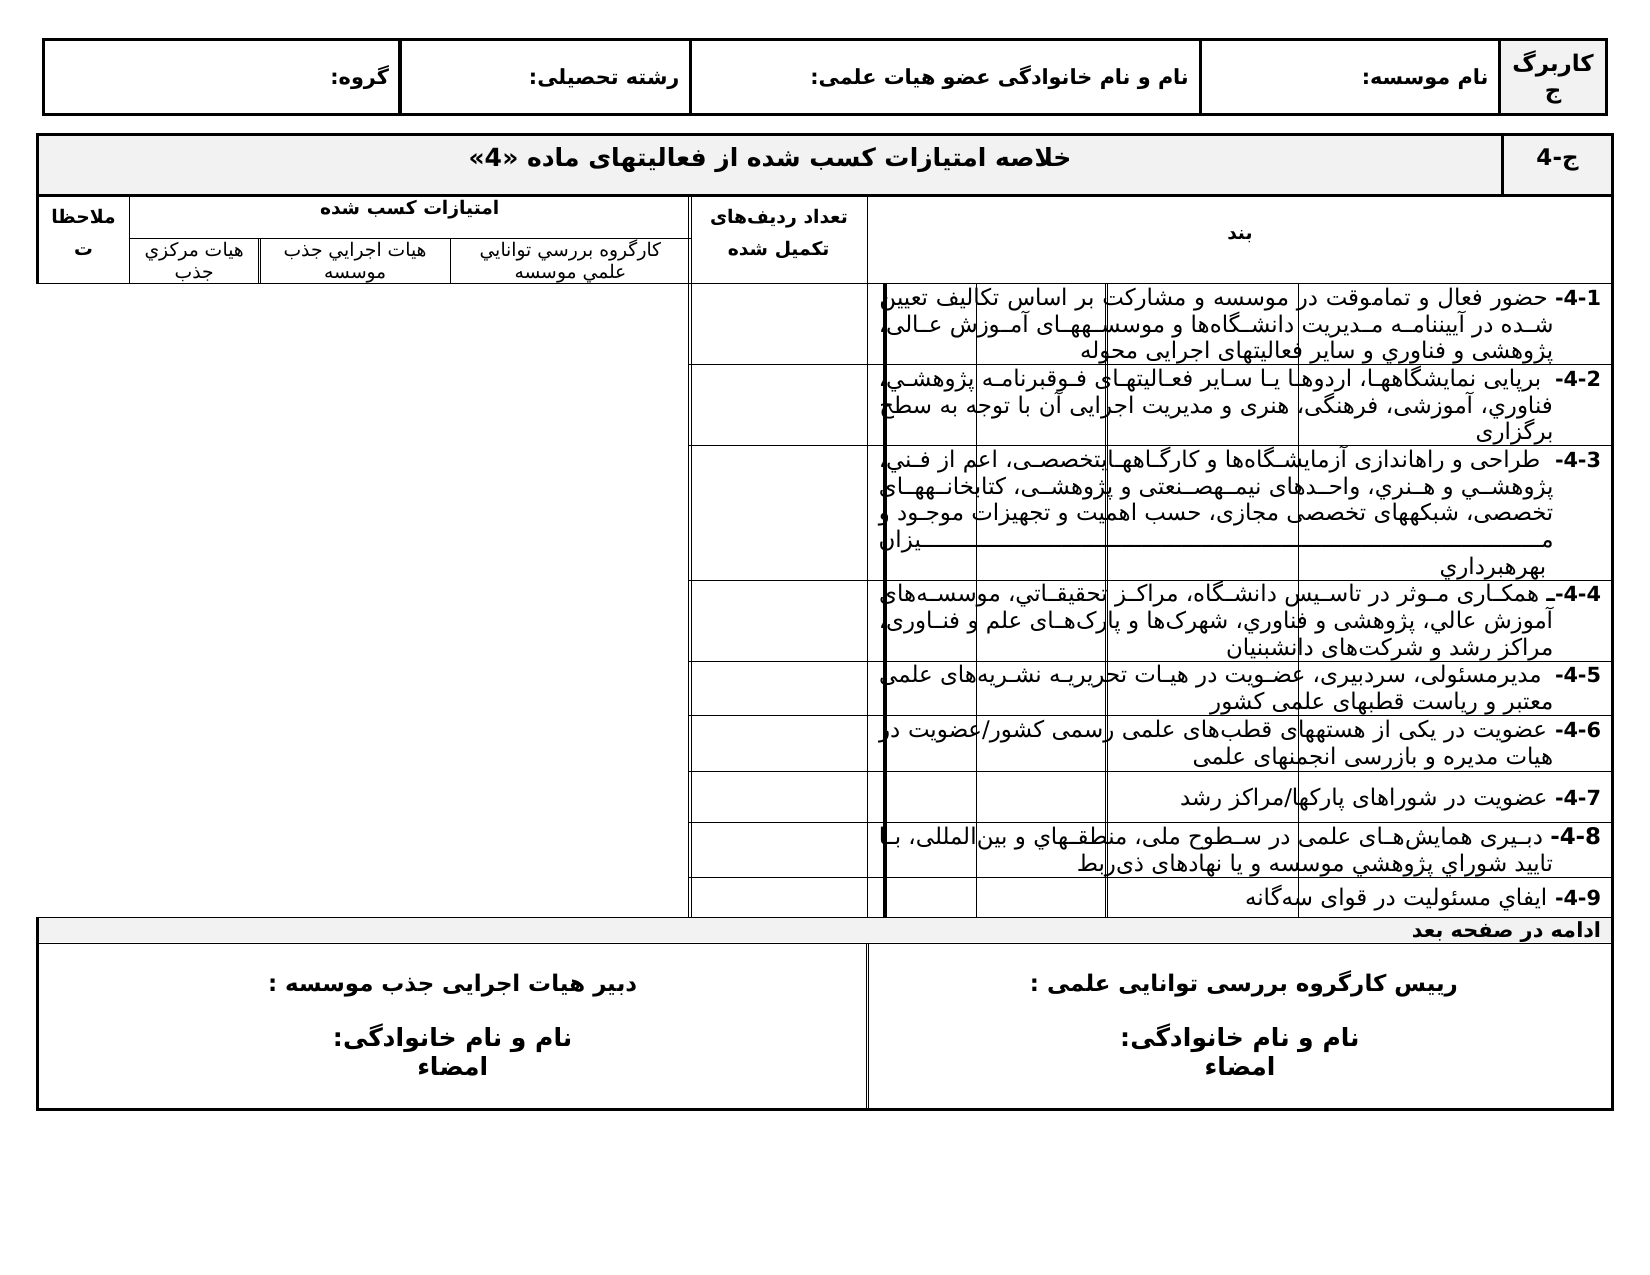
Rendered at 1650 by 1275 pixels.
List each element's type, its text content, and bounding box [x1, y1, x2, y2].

table_cell هيات مركزي جذب [130, 239, 258, 283]
table_cell [977, 772, 1105, 822]
table_cell 4-8- دبیری همایش‌های علمی در سطوح ملی، منطقهاي و بین‌المللی، با تایید شوراي پژوهشي موسسه و يا نهادهای ذی‌ربط [1299, 823, 1611, 877]
table_cell [887, 878, 976, 917]
table_cell [868, 446, 883, 579]
table_cell [868, 772, 883, 822]
table_cell [868, 284, 883, 364]
table_header نام و نام خانوادگی عضو هیات علمی: [692, 41, 1199, 113]
table_cell بند [868, 197, 1611, 283]
table_cell 4-1- حضور فعال و تماموقت در موسسه و مشارکت بر اساس تکالیف تعیین شده در آییننامه مدیریت دانشگاه‌ها و موسسههای آموزش عالی، پژوهشی و فناوري و سایر فعالیتهای اجرایی محوله [1299, 284, 1611, 364]
table_cell [887, 716, 976, 771]
table_cell [868, 662, 883, 715]
table_cell [692, 772, 867, 822]
table_cell [692, 446, 867, 579]
table_cell [1108, 772, 1298, 822]
table_cell [977, 446, 1105, 545]
table_cell [692, 878, 867, 917]
table_header نام موسسه: [1202, 41, 1498, 113]
table_cell 4-5- مدیرمسئولی، سردبیری، عضویت در هیات تحریریه نشریه‌های علمی معتبر و ریاست قطبهای علمی کشور [1299, 662, 1611, 715]
table_cell [868, 823, 883, 877]
table_cell 4-2- برپایی نمایشگاهها، اردوها یا سایر فعالیتهای فوقبرنامه پژوهشي، فناوري، آموزشی، فرهنگی، هنری و مدیریت اجرایی آن‌ با توجه به سطح برگزاری [1299, 365, 1611, 445]
table_cell [977, 716, 1105, 771]
table_cell [868, 581, 883, 661]
table_cell ملاحظات [39, 197, 129, 283]
table_cell [977, 581, 1105, 661]
table_cell 4-9- ايفاي مسئولیت در قوای سه‌گانه [1299, 878, 1611, 917]
table_cell [868, 365, 883, 445]
table_header کاربرگ ج [1501, 41, 1605, 113]
table_cell [692, 823, 867, 877]
table_cell هيات اجرايي جذب موسسه [261, 239, 450, 283]
table_header ج-4 [1504, 136, 1611, 194]
table_cell [977, 878, 1105, 917]
table_header رشته تحصیلی: [402, 41, 689, 113]
table_cell 4-3- طراحی و راهاندازی آزمایشگاه‌ها و كارگاههایتخصصی، اعم از فني، پژوهشي و هنري، واحدهای نیمهصنعتی و پژوهشی، کتابخانههای تخصصی، شبکههای تخصصی مجازی، حسب اهمیت و تجهیزات موجود و ميزان بهرهبرداري [1299, 446, 1611, 579]
table_cell [977, 365, 1105, 445]
table_cell [887, 581, 976, 661]
table_cell [692, 284, 867, 364]
table_cell دبیر هیات اجرایی جذب موسسه : نام و نام خانوادگی: امضاء [39, 944, 866, 1108]
table_cell [692, 716, 867, 771]
table_cell [977, 547, 1105, 579]
table_cell [1108, 823, 1298, 877]
table_cell [868, 878, 883, 917]
table_cell [1108, 365, 1298, 445]
table_cell [692, 662, 867, 715]
table_cell رییس کارگروه بررسی توانایی علمی : نام و نام خانوادگی: امضاء [869, 944, 1611, 1108]
table_cell [977, 662, 1105, 715]
table_cell [692, 581, 867, 661]
table_cell [887, 662, 976, 715]
table_cell [887, 772, 976, 822]
table_cell 4-4- همکاری موثر در تاسيس دانشگاه، مراكز تحقيقاتي، موسسه‌های آموزش عالي، پژوهشی و فناوري، شهرک‌ها و پارک‌های علم و فناوری، مراکز رشد و شرکت‌های دانشبنیان [1299, 581, 1611, 661]
table_cell [977, 823, 1105, 877]
table_cell [887, 284, 976, 364]
table_cell [1108, 662, 1298, 715]
table_cell [692, 365, 867, 445]
table_cell [1108, 581, 1298, 661]
table_cell امتیازات کسب شده [130, 197, 688, 238]
table_cell [887, 446, 976, 579]
table_cell 4-7- عضویت در شوراهای پارکها/مراکز رشد [1299, 772, 1611, 822]
table_cell [1108, 284, 1298, 364]
table_cell 4-6- عضویت در یکی از هستههای قطب‌های علمی رسمی کشور/عضویت در هیات مدیره و بازرسی انجمنهای علمی [1299, 716, 1611, 771]
table_cell [1108, 446, 1298, 545]
table_cell ادامه در صفحه بعد [39, 918, 1611, 942]
table_cell [1108, 878, 1298, 917]
table_cell [887, 365, 976, 445]
table_cell [1108, 716, 1298, 771]
table_cell [1108, 547, 1298, 579]
table_header خلاصه امتیازات کسب شده از فعالیتهای ماده «4» [39, 136, 1501, 194]
table_header گروه: [45, 41, 398, 113]
table_cell تعداد ردیف‌های تکمیل شده [692, 197, 867, 283]
table_cell [887, 823, 976, 877]
table_cell [868, 716, 883, 771]
table_cell [977, 284, 1105, 364]
table_cell كارگروه بررسي توانايي علمي موسسه [451, 239, 688, 283]
